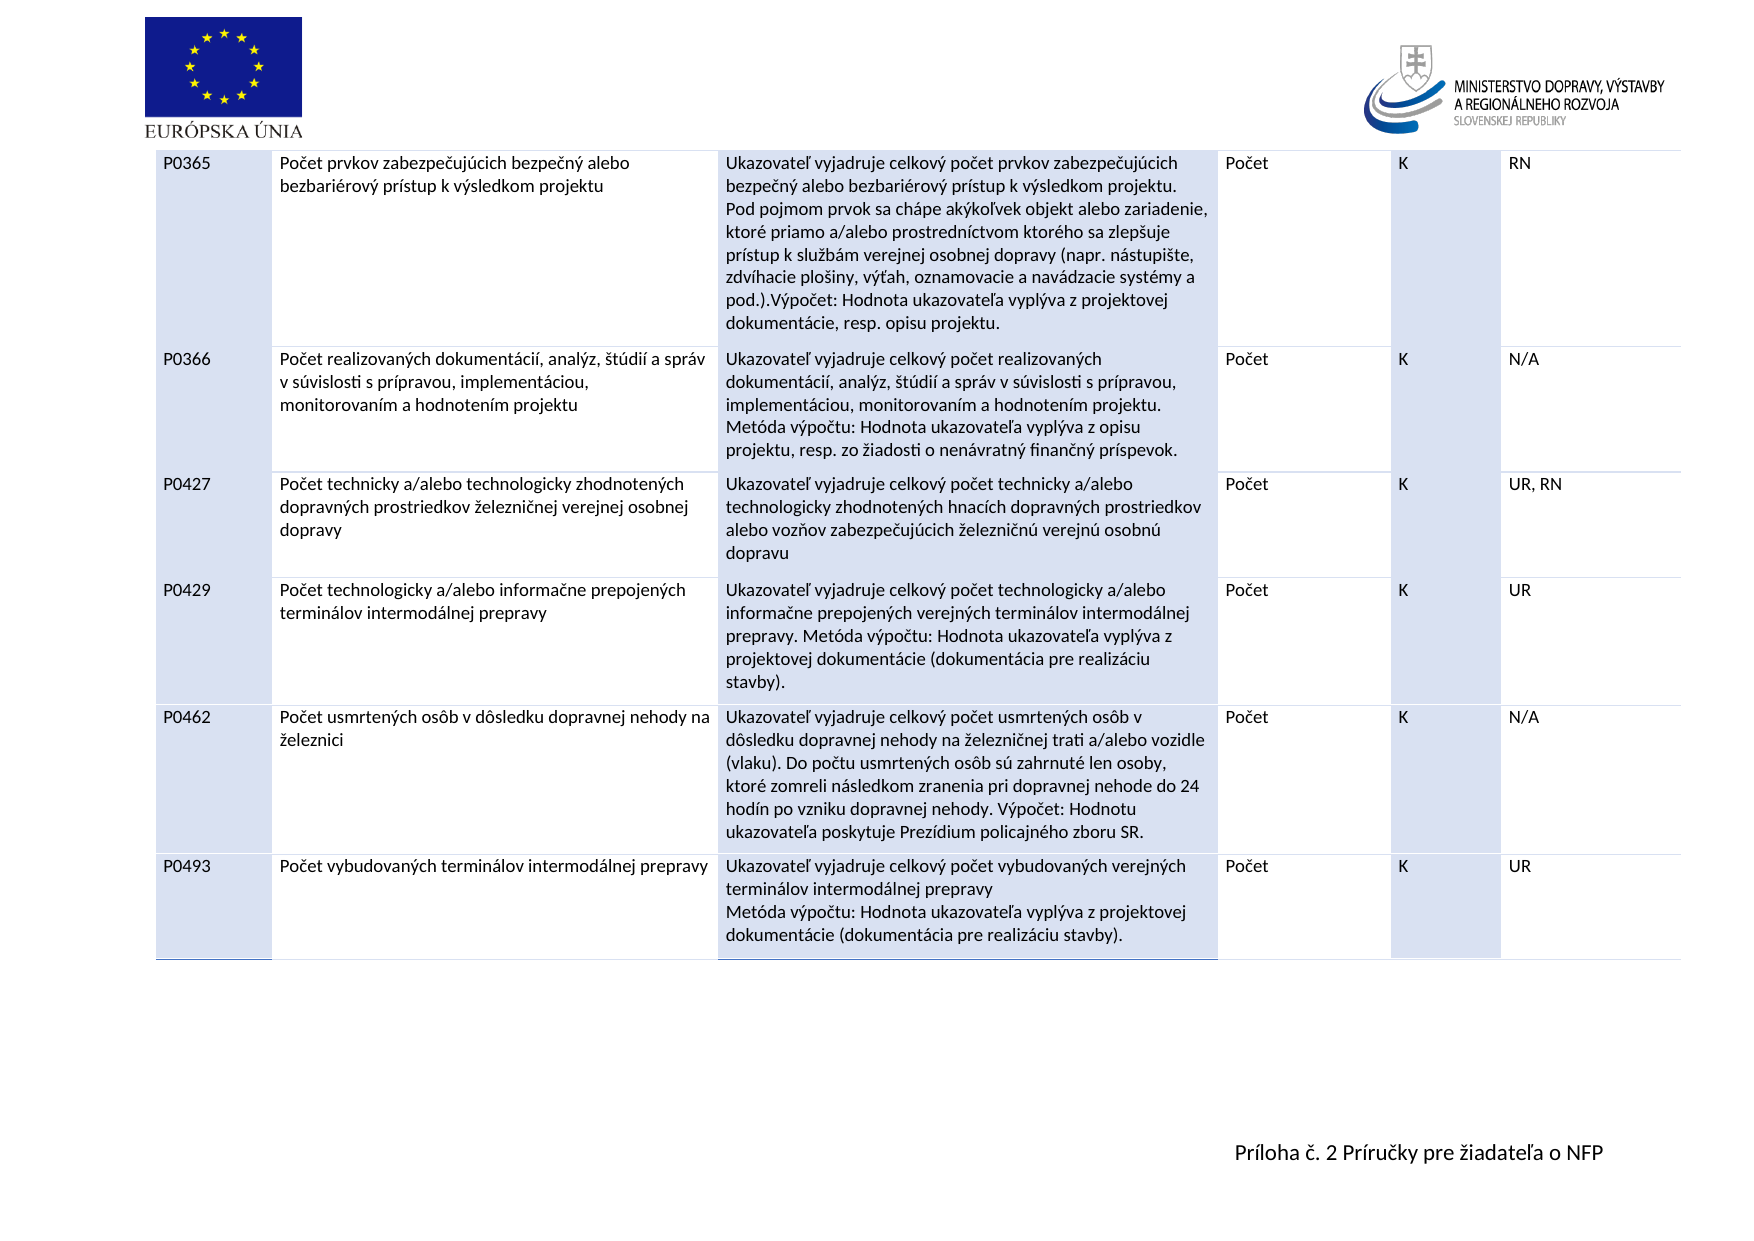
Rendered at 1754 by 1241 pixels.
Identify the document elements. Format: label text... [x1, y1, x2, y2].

table_cell K [1391, 473, 1501, 577]
table_cell P0493 [156, 855, 272, 958]
table_cell Počet realizovaných dokumentácií, analýz, štúdií a správ v súvislosti s prípravou, implementáciou, monitorovaním a hodnotením projektu [272, 347, 718, 471]
table_cell K [1391, 855, 1501, 958]
table_cell Počet prvkov zabezpečujúcich bezpečný alebo bezbariérový prístup k výsledkom projektu [272, 151, 718, 346]
table_cell Počet [1218, 151, 1391, 346]
table_cell Počet technologicky a/alebo informačne prepojených terminálov intermodálnej prepravy [272, 578, 718, 704]
table_cell UR [1501, 578, 1681, 704]
table_cell UR, RN [1501, 473, 1681, 577]
table_cell Ukazovateľ vyjadruje celkový počet technicky a/alebo technologicky zhodnotených hnacích dopravných prostriedkov alebo vozňov zabezpečujúcich železničnú verejnú osobnú dopravu [718, 473, 1218, 577]
table_cell P0365 [156, 151, 272, 346]
table_cell K [1391, 347, 1501, 471]
table_cell N/A [1501, 347, 1681, 471]
table_cell Počet vybudovaných terminálov intermodálnej prepravy [272, 855, 718, 958]
table_cell Počet technicky a/alebo technologicky zhodnotených dopravných prostriedkov železničnej verejnej osobnej dopravy [272, 473, 718, 577]
table_cell Ukazovateľ vyjadruje celkový počet vybudovaných verejných terminálov intermodálnej prepravy Metóda výpočtu: Hodnota ukazovateľa vyplýva z projektovej dokumentácie (dokumentácia pre realizáciu stavby). [718, 855, 1218, 958]
table_cell P0366 [156, 347, 272, 471]
table_cell Počet usmrtených osôb v dôsledku dopravnej nehody na železnici [272, 706, 718, 853]
table_cell Počet [1218, 347, 1391, 471]
picture [1355, 37, 1669, 146]
picture [144, 17, 303, 138]
table_cell Počet [1218, 578, 1391, 704]
table_cell K [1391, 706, 1501, 853]
table_cell P0429 [156, 578, 272, 704]
table_cell Počet [1218, 473, 1391, 577]
table_cell K [1391, 578, 1501, 704]
table_cell P0427 [156, 473, 272, 577]
table_cell N/A [1501, 706, 1681, 853]
table_cell P0462 [156, 706, 272, 853]
table_cell K [1391, 151, 1501, 346]
table_cell Počet [1218, 855, 1391, 958]
table_cell Ukazovateľ vyjadruje celkový počet realizovaných dokumentácií, analýz, štúdií a správ v súvislosti s prípravou, implementáciou, monitorovaním a hodnotením projektu. Metóda výpočtu: Hodnota ukazovateľa vyplýva z opisu projektu, resp. zo žiadosti o nenávratný finančný príspevok. [718, 347, 1218, 471]
table_cell RN [1501, 151, 1681, 346]
table_cell Ukazovateľ vyjadruje celkový počet prvkov zabezpečujúcich bezpečný alebo bezbariérový prístup k výsledkom projektu. Pod pojmom prvok sa chápe akýkoľvek objekt alebo zariadenie, ktoré priamo a/alebo prostredníctvom ktorého sa zlepšuje prístup k službám verejnej osobnej dopravy (napr. nástupište, zdvíhacie plošiny, výťah, oznamovacie a navádzacie systémy a pod.).Výpočet: Hodnota ukazovateľa vyplýva z projektovej dokumentácie, resp. opisu projektu. [718, 151, 1218, 346]
table_cell Ukazovateľ vyjadruje celkový počet usmrtených osôb v dôsledku dopravnej nehody na železničnej trati a/alebo vozidle (vlaku). Do počtu usmrtených osôb sú zahrnuté len osoby, ktoré zomreli následkom zranenia pri dopravnej nehode do 24 hodín po vzniku dopravnej nehody. Výpočet: Hodnotu ukazovateľa poskytuje Prezídium policajného zboru SR. [718, 706, 1218, 853]
table_cell UR [1501, 855, 1681, 958]
table_cell Počet [1218, 706, 1391, 853]
table_cell Ukazovateľ vyjadruje celkový počet technologicky a/alebo informačne prepojených verejných terminálov intermodálnej prepravy. Metóda výpočtu: Hodnota ukazovateľa vyplýva z projektovej dokumentácie (dokumentácia pre realizáciu stavby). [718, 578, 1218, 704]
